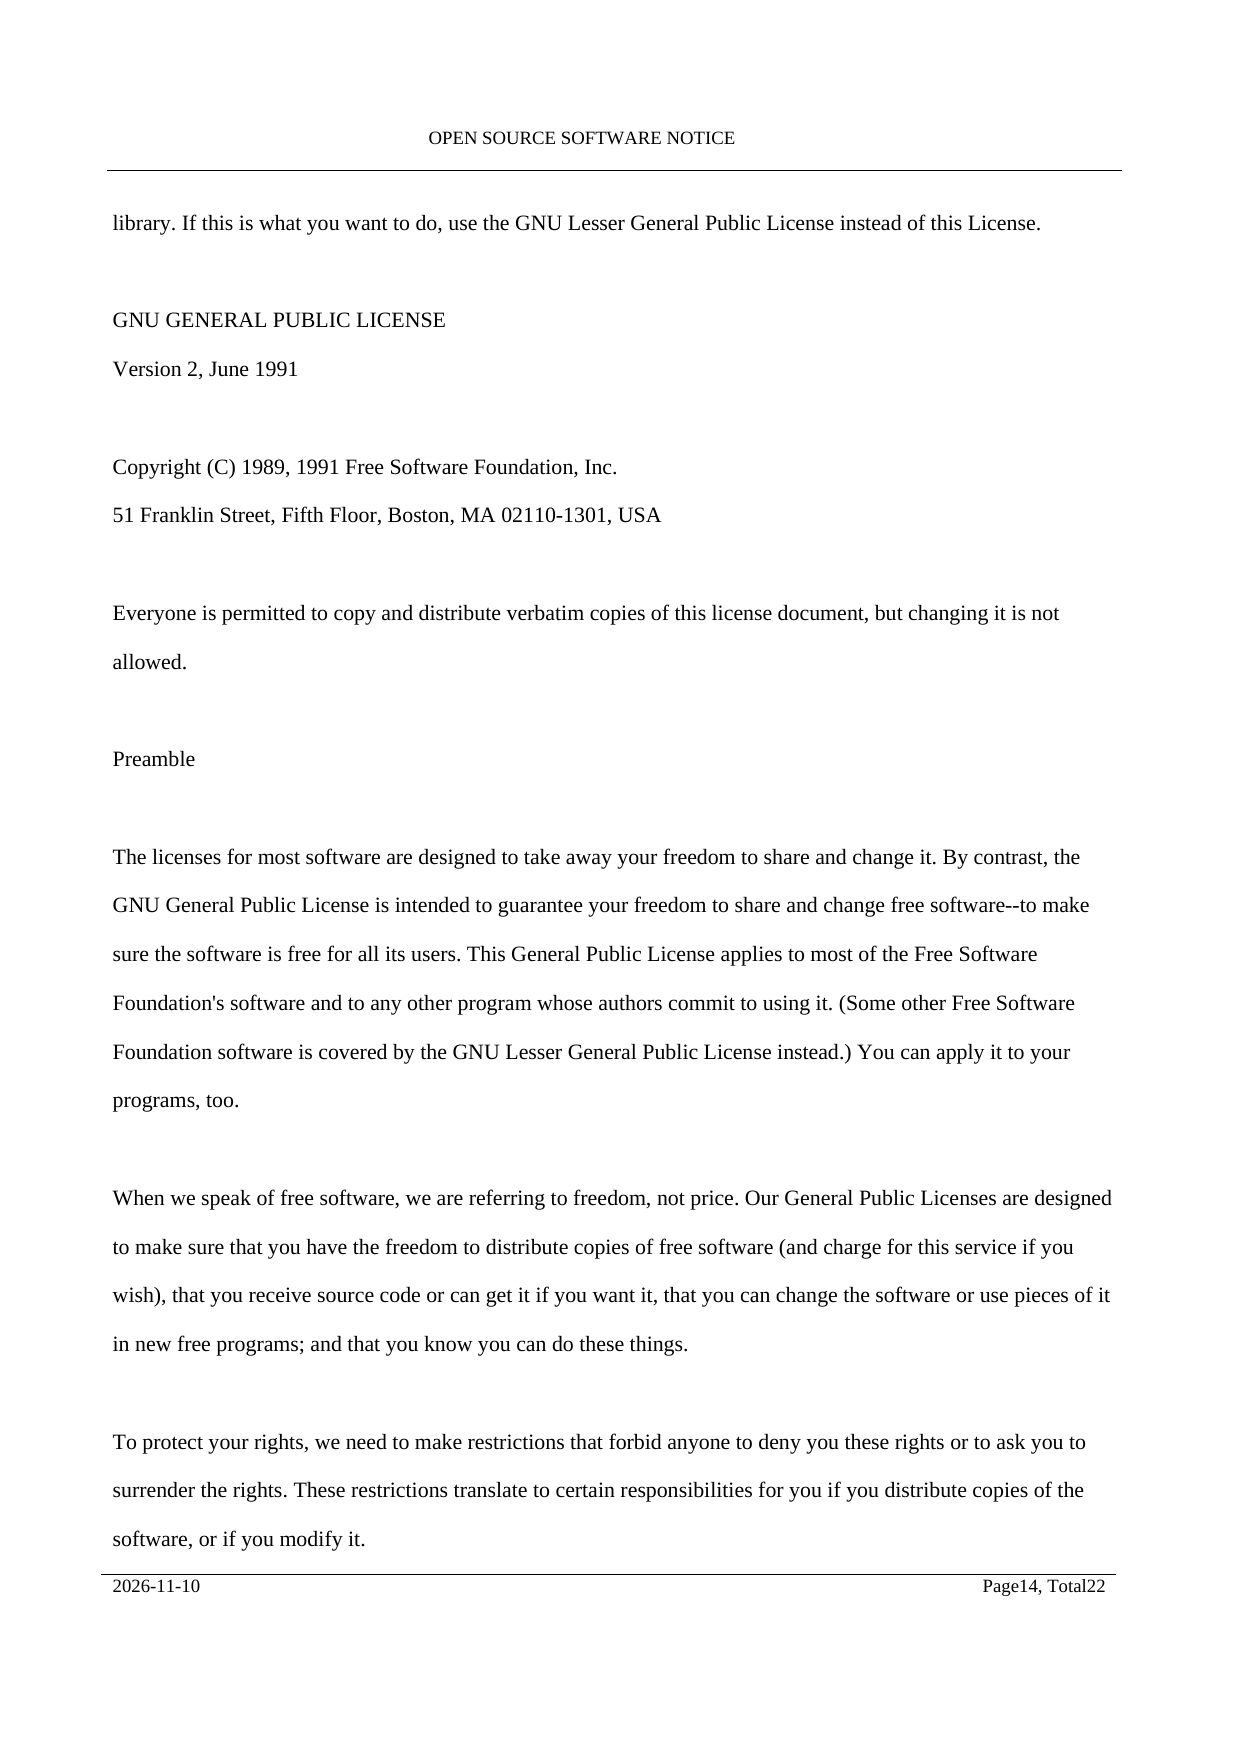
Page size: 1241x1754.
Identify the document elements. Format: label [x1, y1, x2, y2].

text [112, 206, 1128, 1555]
